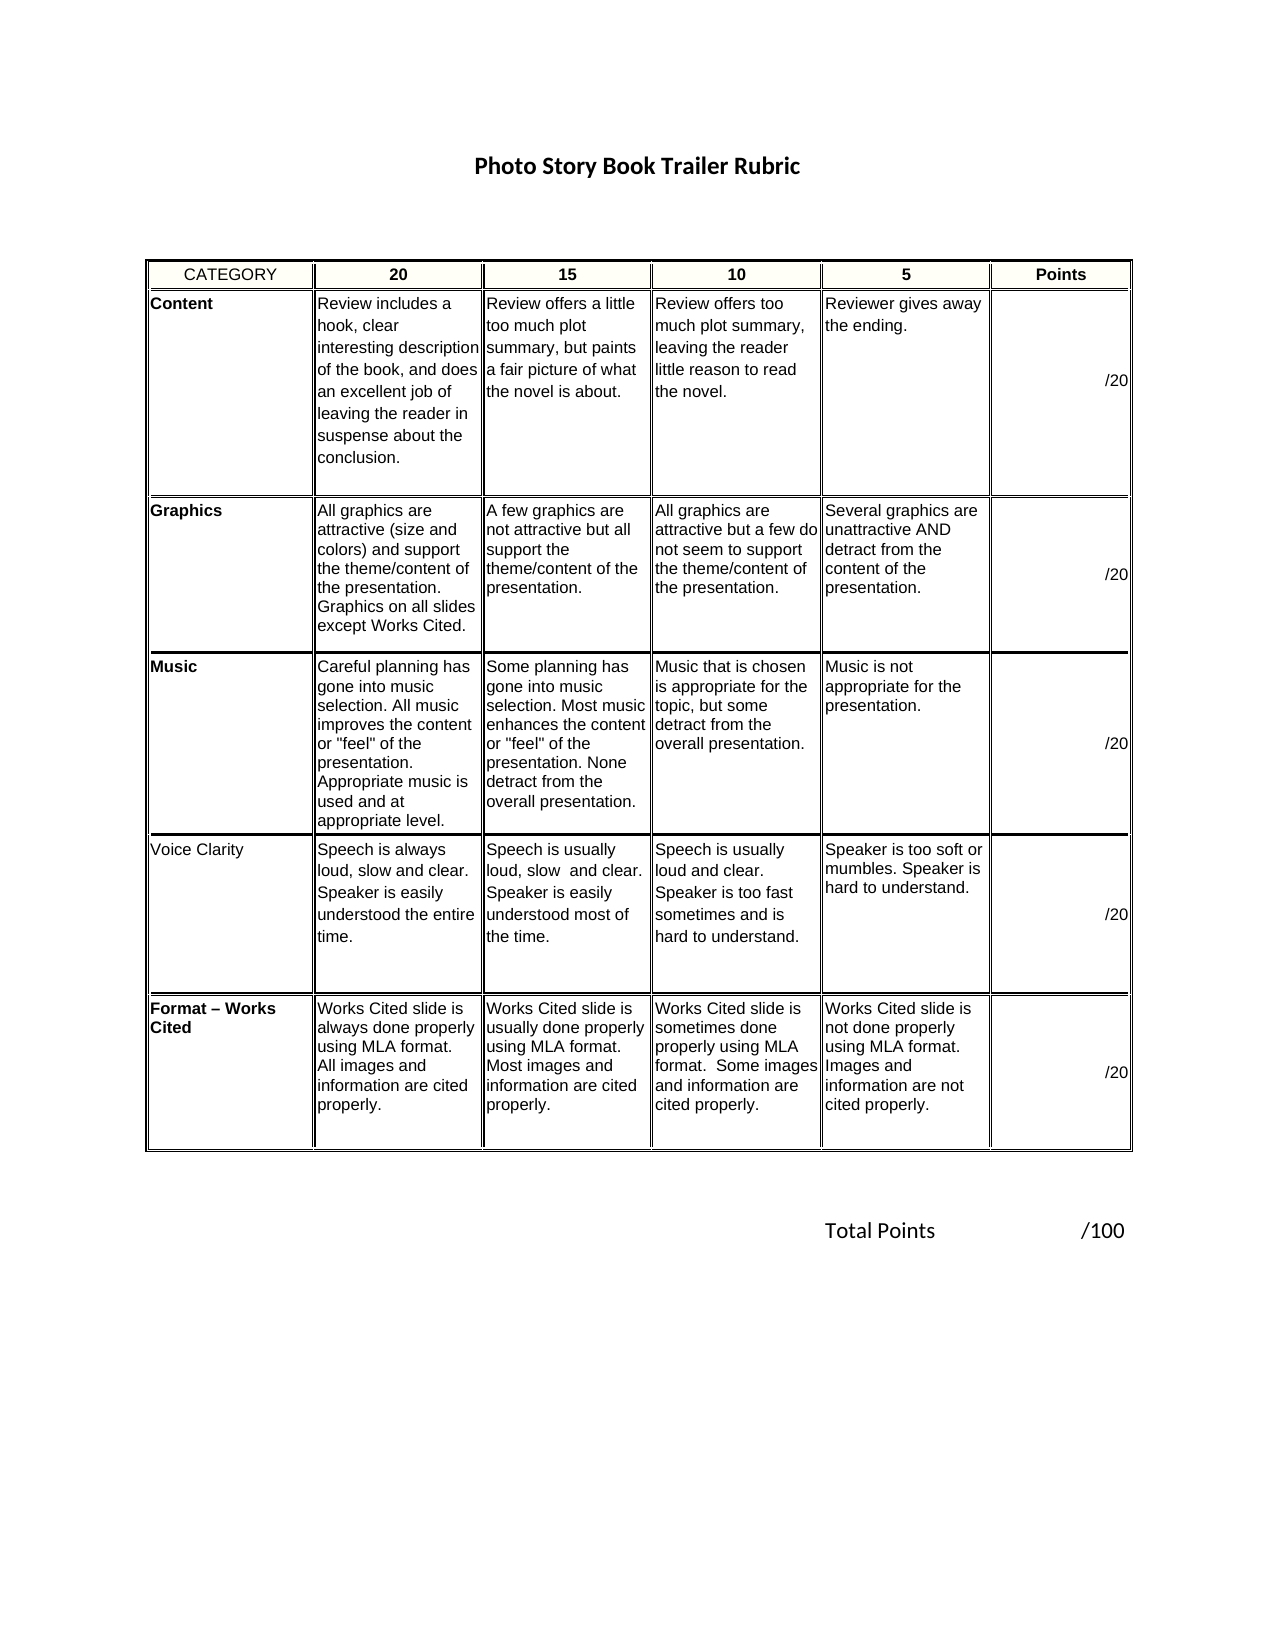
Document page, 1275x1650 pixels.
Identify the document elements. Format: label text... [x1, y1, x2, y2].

table_cell Format – Works Cited [149, 992, 314, 1148]
table_cell /20 [991, 495, 1131, 651]
table_cell Review offers too much plot summary, leaving the reader little reason to read the novel. [653, 291, 820, 495]
table_cell Speech is usually loud, slow and clear. Speaker is easily understood most of the time. [485, 836, 650, 992]
table_cell /20 [992, 651, 1130, 833]
table_cell Speaker is too soft or mumbles. Speaker is hard to understand. [823, 836, 989, 992]
table_cell Works Cited slide is always done properly using MLA format. All images and information are cited properly. [314, 992, 483, 1148]
table_cell Works Cited slide is not done properly using MLA format. Images and information are not cited properly. [822, 996, 991, 1148]
table_cell Works Cited slide is usually done properly using MLA format. Most images and information are cited properly. [483, 996, 652, 1148]
table_cell All graphics are attractive but a few do not seem to support the theme/content of the presentation. [653, 498, 820, 651]
table_cell Speech is always loud, slow and clear. Speaker is easily understood the entire time. [316, 836, 481, 992]
table_cell A few graphics are not attractive but all support the theme/content of the presentation. [485, 498, 650, 651]
table_cell All graphics are attractive (size and colors) and support the theme/content of the presentation. Graphics on all slides except Works Cited. [316, 498, 481, 651]
table_cell Speech is usually loud and clear. Speaker is too fast sometimes and is hard to understand. [653, 836, 820, 992]
list Total Points /100 [225, 1216, 1125, 1244]
table_header 20 [314, 261, 483, 287]
table_cell Works Cited slide is sometimes done properly using MLA format. Some images and information are cited properly. [652, 996, 822, 1148]
table_cell Graphics [147, 495, 314, 651]
text Photo Story Book Trailer Rubric [150, 150, 1125, 181]
table_cell Review offers a little too much plot summary, but paints a fair picture of what the novel is about. [485, 291, 650, 495]
table_cell Music that is chosen is appropriate for the topic, but some detract from the overall presentation. [653, 654, 820, 833]
table_header CATEGORY [149, 261, 314, 287]
table_cell Music is not appropriate for the presentation. [823, 654, 989, 833]
table_header 10 [652, 262, 822, 287]
table_cell Content [149, 288, 312, 495]
table_cell Careful planning has gone into music selection. All music improves the content or "feel" of the presentation. Appropriate music is used and at appropriate level. [316, 654, 481, 833]
table_header 5 [822, 262, 991, 287]
table_cell /20 [992, 288, 1130, 495]
table_cell /20 [991, 992, 1130, 1148]
table_header Points [991, 262, 1130, 287]
table_cell Several graphics are unattractive AND detract from the content of the presentation. [823, 498, 989, 651]
table_cell Voice Clarity [147, 833, 312, 992]
table_cell /20 [992, 833, 1131, 992]
table_cell Review includes a hook, clear interesting description of the book, and does an excellent job of leaving the reader in suspense about the conclusion. [316, 291, 481, 495]
table_header 15 [483, 262, 652, 287]
table_cell Reviewer gives away the ending. [823, 291, 989, 495]
table_cell Some planning has gone into music selection. Most music enhances the content or "feel" of the presentation. None detract from the overall presentation. [485, 654, 650, 833]
table_cell Music [149, 651, 312, 833]
